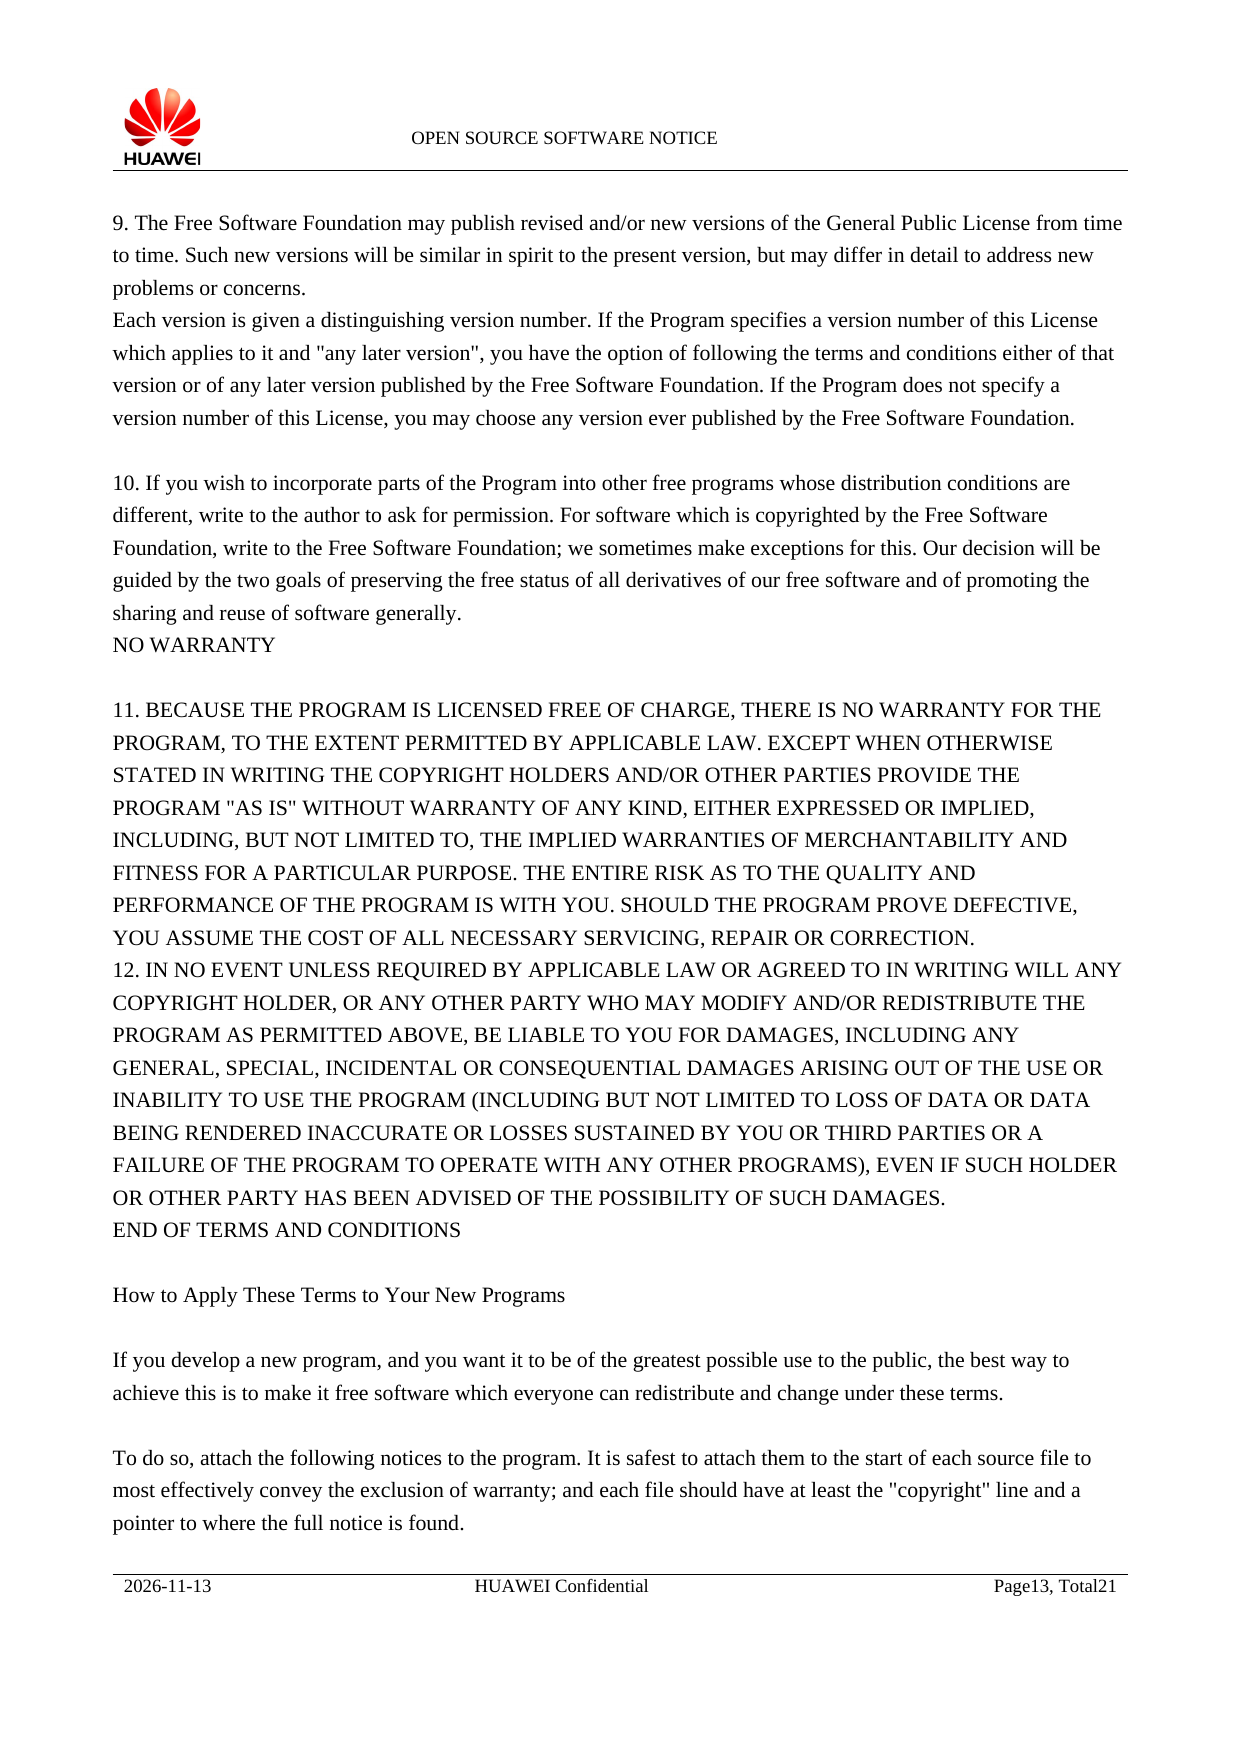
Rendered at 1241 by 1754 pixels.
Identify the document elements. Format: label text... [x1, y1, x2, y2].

picture [124, 88, 201, 165]
